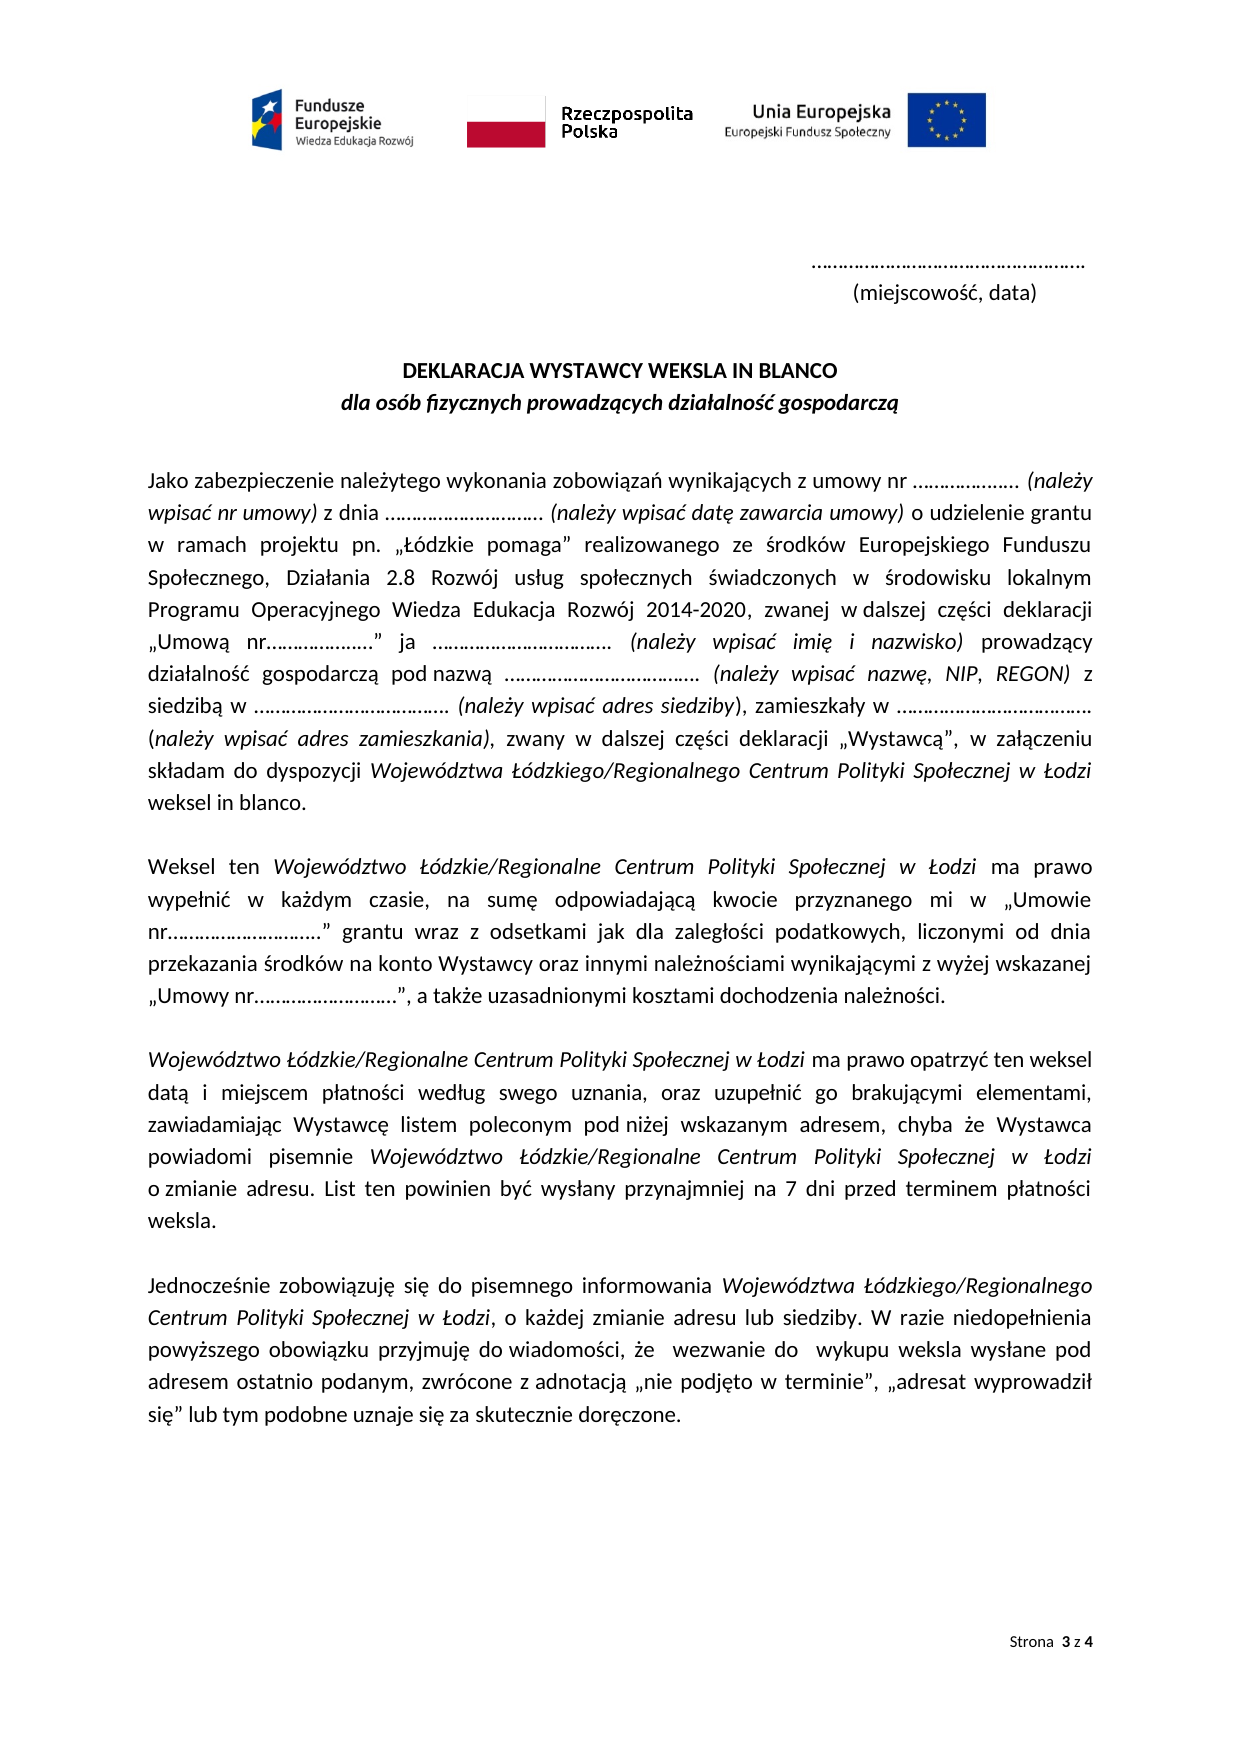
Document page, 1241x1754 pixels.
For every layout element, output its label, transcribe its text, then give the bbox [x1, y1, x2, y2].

text Województwo Łódzkie/ w Łodzi ma prawo opatrzyć ten weksel datą i miejscem płatności według swego uznania, oraz uzupełnić go brakującymi elementami, zawiadamiając Wystawcę listem poleconym pod niżej wskazanym adresem, chyba że Wystawca powiadomi pisemnie Województwo Łódzkie/ w Łodzi o zmianie adresu. List ten powinien być wysłany przynajmniej na 7 dni przed terminem płatności weksla. [148, 1046, 1093, 1234]
text ……………………………………………. [738, 246, 1093, 274]
text dla osób fizycznych prowadzących działalność gospodarczą [148, 388, 1093, 449]
picture [237, 73, 1003, 165]
text (miejscowość, data) [811, 278, 1093, 339]
text Weksel ten Województwo Łódzkie/ w Łodzi ma prawo wypełnić w każdym czasie, na sumę odpowiadającą kwocie przyznanego mi w „Umowie nr………………………..” grantu wraz z odsetkami jak dla zaległości podatkowych, liczonymi od dnia przekazania środków na konto Wystawcy oraz innymi należnościami wynikającymi z wyżej wskazanej „Umowy nr………………………”, a także uzasadnionymi kosztami dochodzenia należności. [148, 852, 1093, 1009]
subtitle DEKLARACJA WYSTAWCY WEKSLA IN BLANCO [148, 356, 1093, 384]
text Jednocześnie zobowiązuję się do pisemnego informowania Województwa Łódzkiego/Regionalnego Centrum Polityki Społecznej w Łodzi, o każdej zmianie adresu lub siedziby. W razie niedopełnienia powyższego obowiązku przyjmuję do wiadomości, że wezwanie do wykupu weksla wysłane pod adresem ostatnio podanym, zwrócone z adnotacją „nie podjęto w terminie”, „adresat wyprowadził się” lub tym podobne uznaje się za skutecznie doręczone. [148, 1271, 1093, 1428]
text Jako zabezpieczenie należytego wykonania zobowiązań wynikających z umowy nr ……………..… (należy wpisać nr umowy) z dnia ………………………… (należy wpisać datę zawarcia umowy) o udzielenie grantu w ramach projektu pn. „Łódzkie pomaga” realizowanego ze środków Europejskiego Funduszu Społecznego, Działania 2.8 Rozwój usług społecznych świadczonych w środowisku lokalnym Programu Operacyjnego Wiedza Edukacja Rozwój 2014-2020, zwanej w dalszej części deklaracji „Umową nr……………..…” ja ……………………………. (należy wpisać imię i nazwisko) prowadzący działalność gospodarczą pod nazwą ………………………………. (należy wpisać nazwę, NIP, REGON) z siedzibą w ………………………………. (należy wpisać adres siedziby), zamieszkały w ………………………………. (należy wpisać adres zamieszkania), zwany w dalszej części deklaracji „Wystawcą”, w załączeniu składam do dyspozycji Województwa Łódzkiego/Regionalnego Centrum Polityki Społecznej w Łodzi weksel in blanco. [148, 466, 1093, 816]
